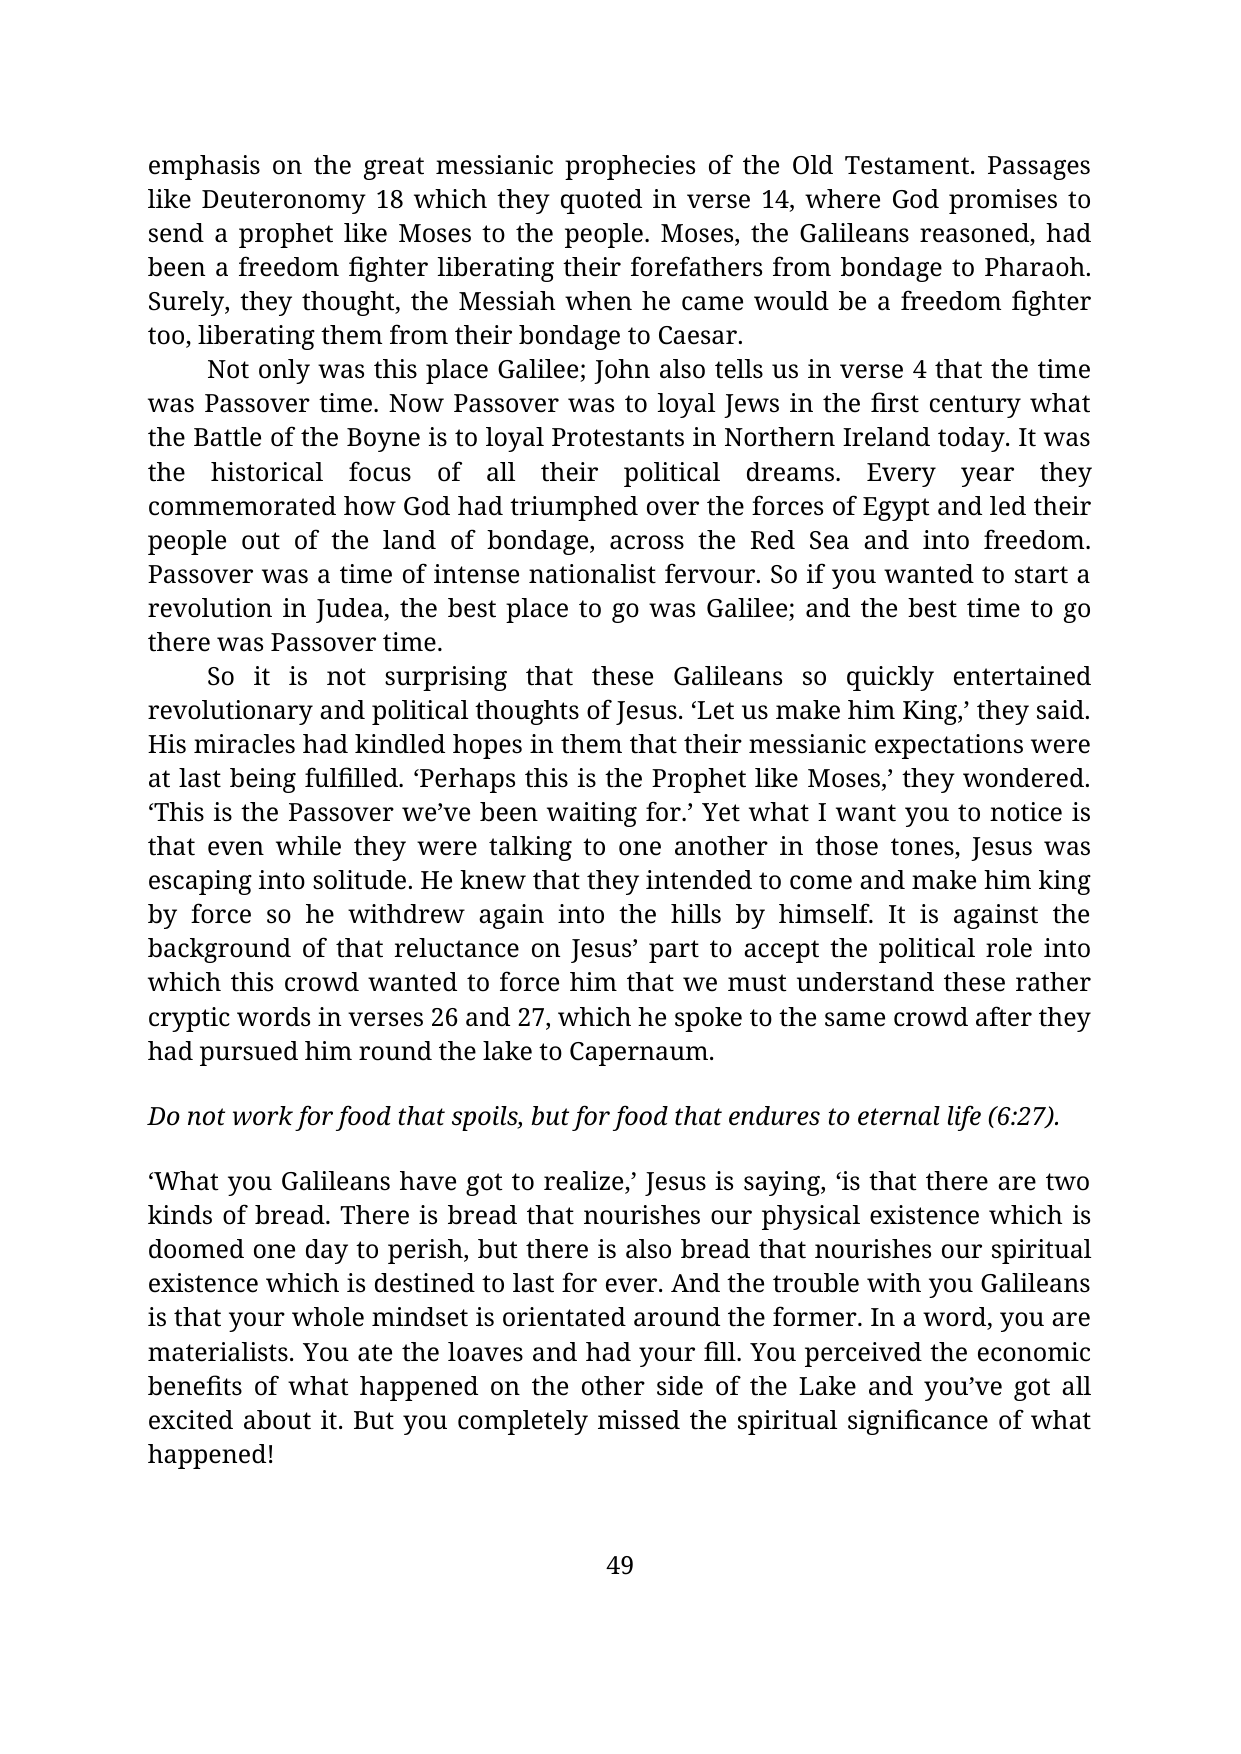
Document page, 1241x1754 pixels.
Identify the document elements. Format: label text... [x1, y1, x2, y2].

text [148, 148, 1093, 352]
text ‘What you Galileans have got to realize,’ Jesus is saying, ‘is that there are two kinds of bread. There is bread that nourishes our physical existence which is doomed one day to perish, but there is also bread that nourishes our spiritual existence which is destined to last for ever. And the trouble with you Galileans is that your whole mindset is orientated around the former. In a word, you are materialists. You ate the loaves and had your fill. You perceived the economic benefits of what happened on the other side of the Lake and you’ve got all excited about it. But you completely missed the spiritual significance of what happened! [148, 1164, 1093, 1470]
text Not only was this place Galilee; John also tells us in verse 4 that the time was Passover time. Now Passover was to loyal Jews in the first century what the Battle of the Boyne is to loyal Protestants in Northern Ireland today. It was the historical focus of all their political dreams. Every year they commemorated how God had triumphed over the forces of Egypt and led their people out of the land of bondage, across the Red Sea and into freedom. Passover was a time of intense nationalist fervour. So if you wanted to start a revolution in Judea, the best place to go was Galilee; and the best time to go there was Passover time. [148, 352, 1093, 658]
text So it is not surprising that these Galileans so quickly entertained revolutionary and political thoughts of Jesus. ‘Let us make him King,’ they said. His miracles had kindled hopes in them that their messianic expectations were at last being fulfilled. ‘Perhaps this is the Prophet like Moses,’ they wondered. ‘This is the Passover we’ve been waiting for.’ Yet what I want you to notice is that even while they were talking to one another in those tones, Jesus was escaping into solitude. He knew that they intended to come and make him king by force so he withdrew again into the hills by himself. It is against the background of that reluctance on Jesus’ part to accept the political role into which this crowd wanted to force him that we must understand these rather cryptic words in verses 26 and 27, which he spoke to the same crowd after they had pursued him round the lake to Capernaum. [148, 658, 1093, 1067]
text Do not work for food that spoils, but for food that endures to eternal life (6:27). [148, 1098, 1093, 1133]
